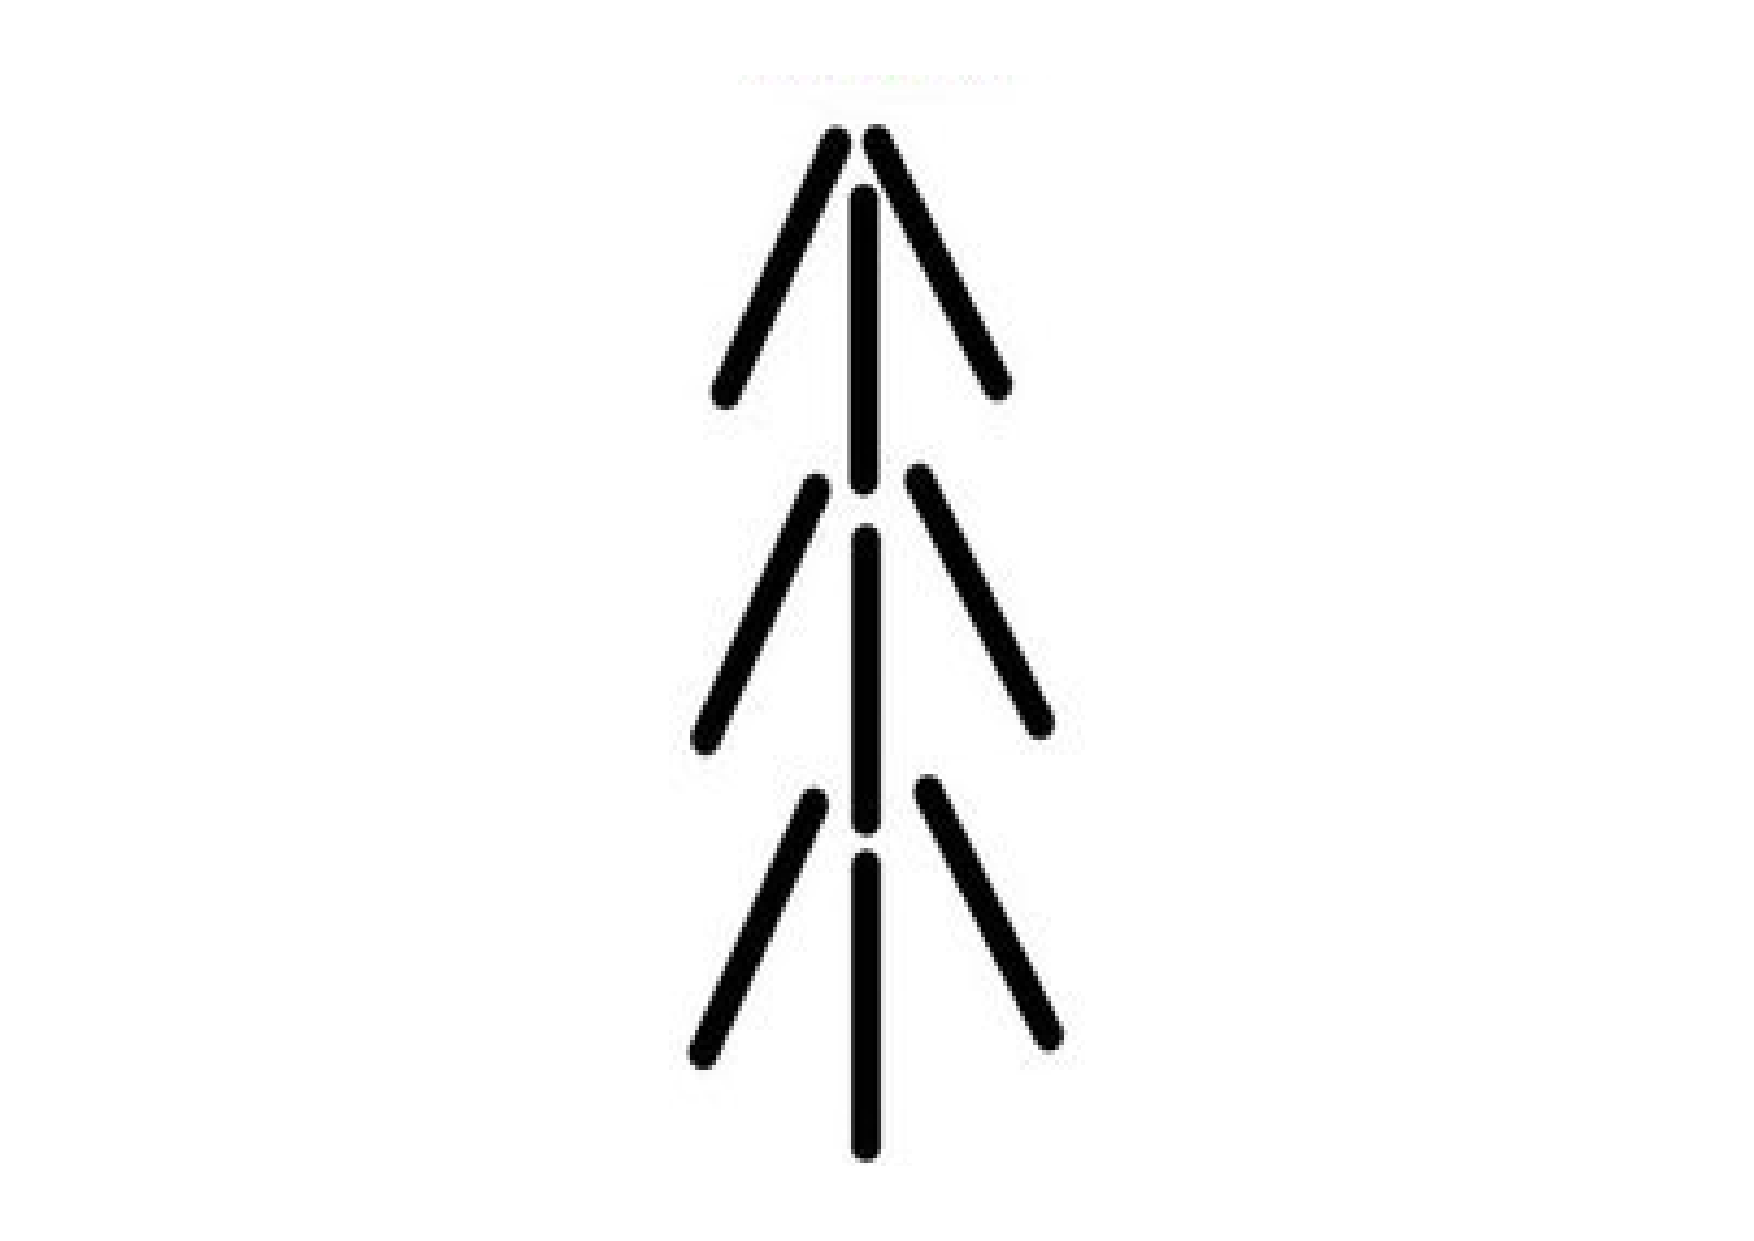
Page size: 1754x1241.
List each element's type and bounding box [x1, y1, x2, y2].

picture [412, 75, 1342, 1166]
